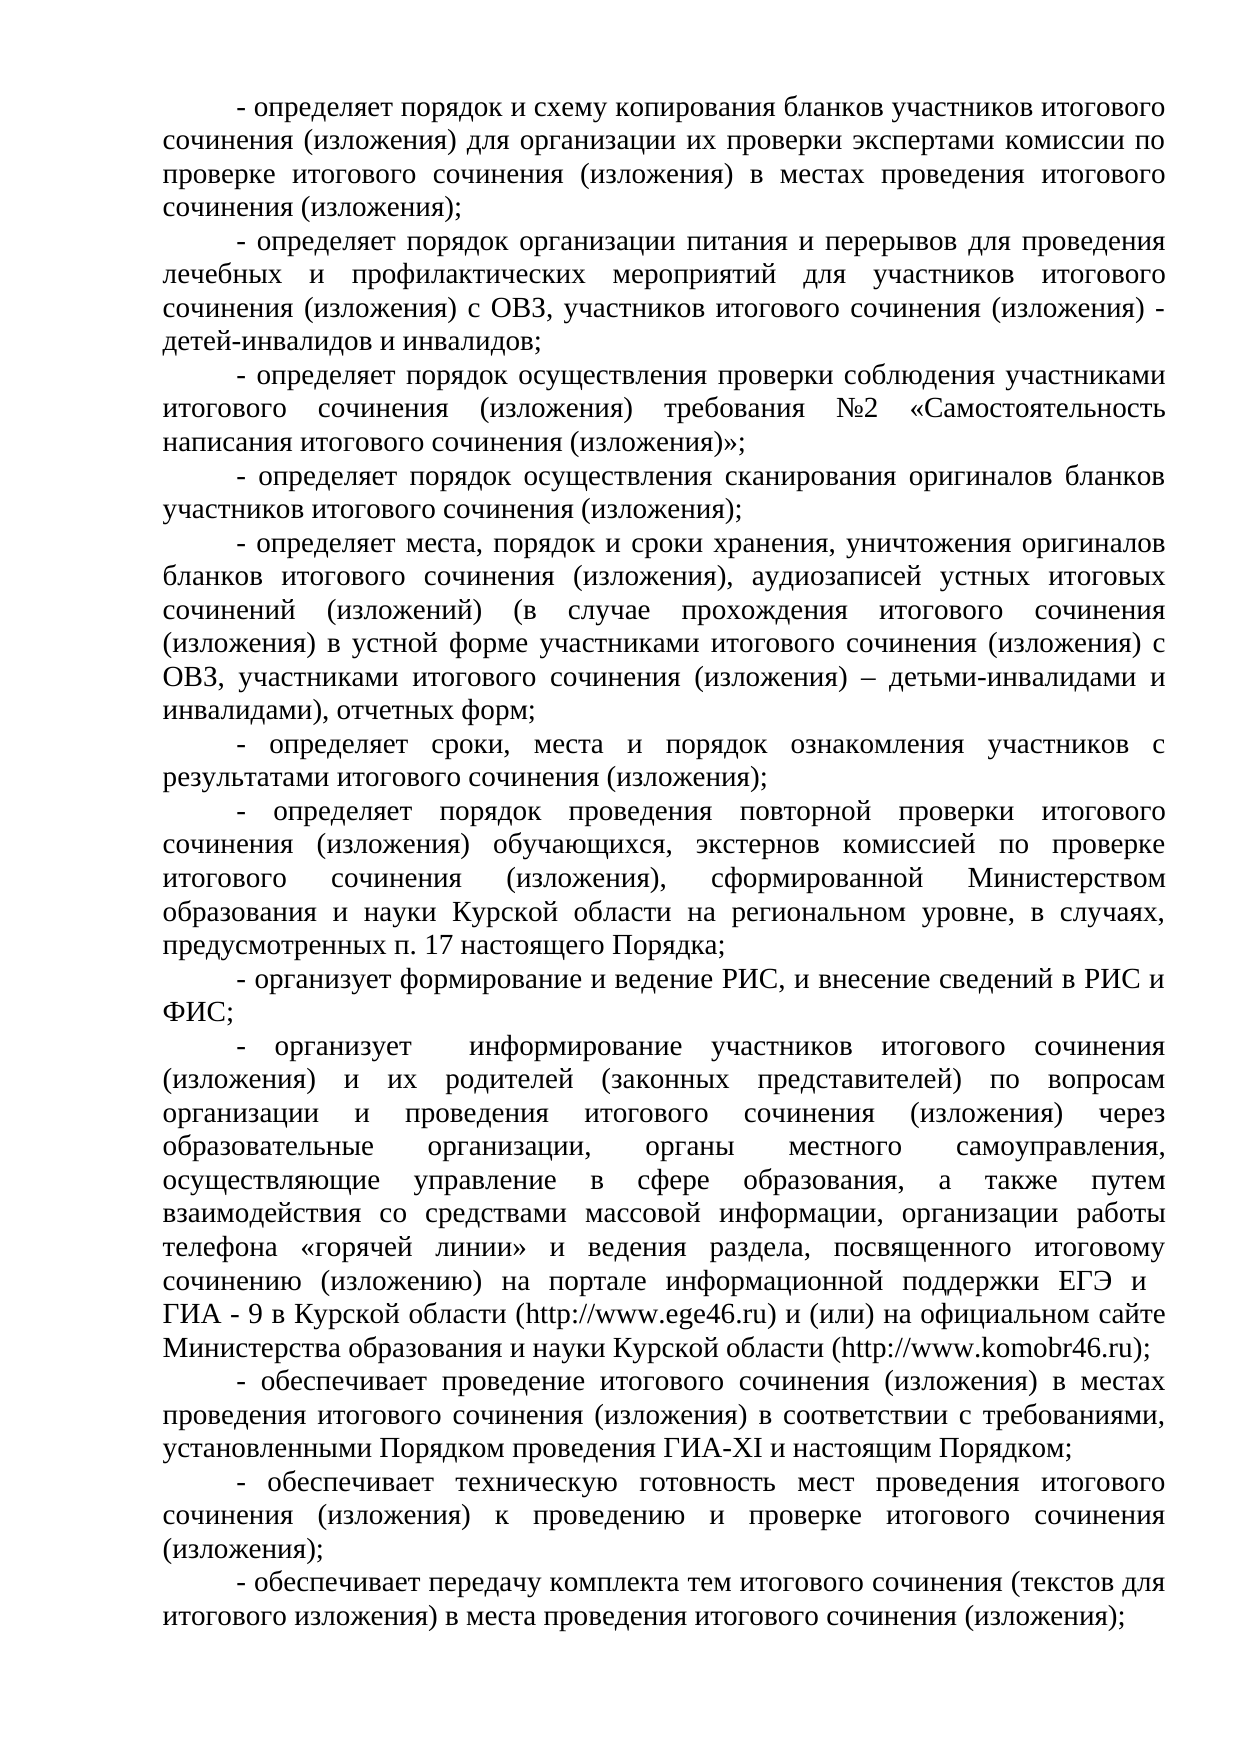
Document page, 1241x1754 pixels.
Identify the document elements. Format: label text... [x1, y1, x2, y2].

text - определяет порядок осуществления проверки соблюдения участниками итогового сочинения (изложения) требования №2 «Самостоятельность написания итогового сочинения (изложения)»; [162, 357, 1166, 458]
text - определяет порядок проведения повторной проверки итогового сочинения (изложения) обучающихся, экстернов комиссией по проверке итогового сочинения (изложения), сформированной Министерством образования и науки Курской области на региональном уровне, в случаях, предусмотренных п. 17 настоящего Порядка; [162, 793, 1166, 961]
text - обеспечивает техническую готовность мест проведения итогового сочинения (изложения) к проведению и проверке итогового сочинения (изложения); [162, 1464, 1166, 1564]
text - определяет сроки, места и порядок ознакомления участников с результатами итогового сочинения (изложения); [162, 726, 1166, 793]
text - организует информирование участников итогового сочинения (изложения) и их родителей (законных представителей) по вопросам организации и проведения итогового сочинения (изложения) через образовательные организации, органы местного самоуправления, осуществляющие управление в сфере образования, а также путем взаимодействия со средствами массовой информации, организации работы телефона «горячей линии» и ведения раздела, посвященного итоговому сочинению (изложению) на портале информационной поддержки ЕГЭ и ГИА - 9 в Курской области (http://www.ege46.ru) и (или) на официальном сайте Министерства образования и науки Курской области (http://www.komobr46.ru); [162, 1028, 1166, 1363]
text - определяет порядок и схему копирования бланков участников итогового сочинения (изложения) для организации их проверки экспертами комиссии по проверке итогового сочинения (изложения) в местах проведения итогового сочинения (изложения); [162, 89, 1166, 223]
text - определяет порядок организации питания и перерывов для проведения лечебных и профилактических мероприятий для участников итогового сочинения (изложения) с ОВЗ, участников итогового сочинения (изложения) - детей-инвалидов и инвалидов; [162, 223, 1166, 357]
text - обеспечивает передачу комплекта тем итогового сочинения (текстов для итогового изложения) в места проведения итогового сочинения (изложения); [162, 1564, 1166, 1632]
text - обеспечивает проведение итогового сочинения (изложения) в местах проведения итогового сочинения (изложения) в соответствии с требованиями, установленными Порядком проведения ГИА-XI и настоящим Порядком; [162, 1363, 1166, 1464]
text - определяет места, порядок и сроки хранения, уничтожения оригиналов бланков итогового сочинения (изложения), аудиозаписей устных итоговых сочинений (изложений) (в случае прохождения итогового сочинения (изложения) в устной форме участниками итогового сочинения (изложения) с ОВЗ, участниками итогового сочинения (изложения) – детьми-инвалидами и инвалидами), отчетных форм; [162, 525, 1166, 726]
text - организует формирование и ведение РИС, и внесение сведений в РИС и ФИС; [162, 961, 1166, 1028]
text - определяет порядок осуществления сканирования оригиналов бланков участников итогового сочинения (изложения); [162, 458, 1166, 525]
